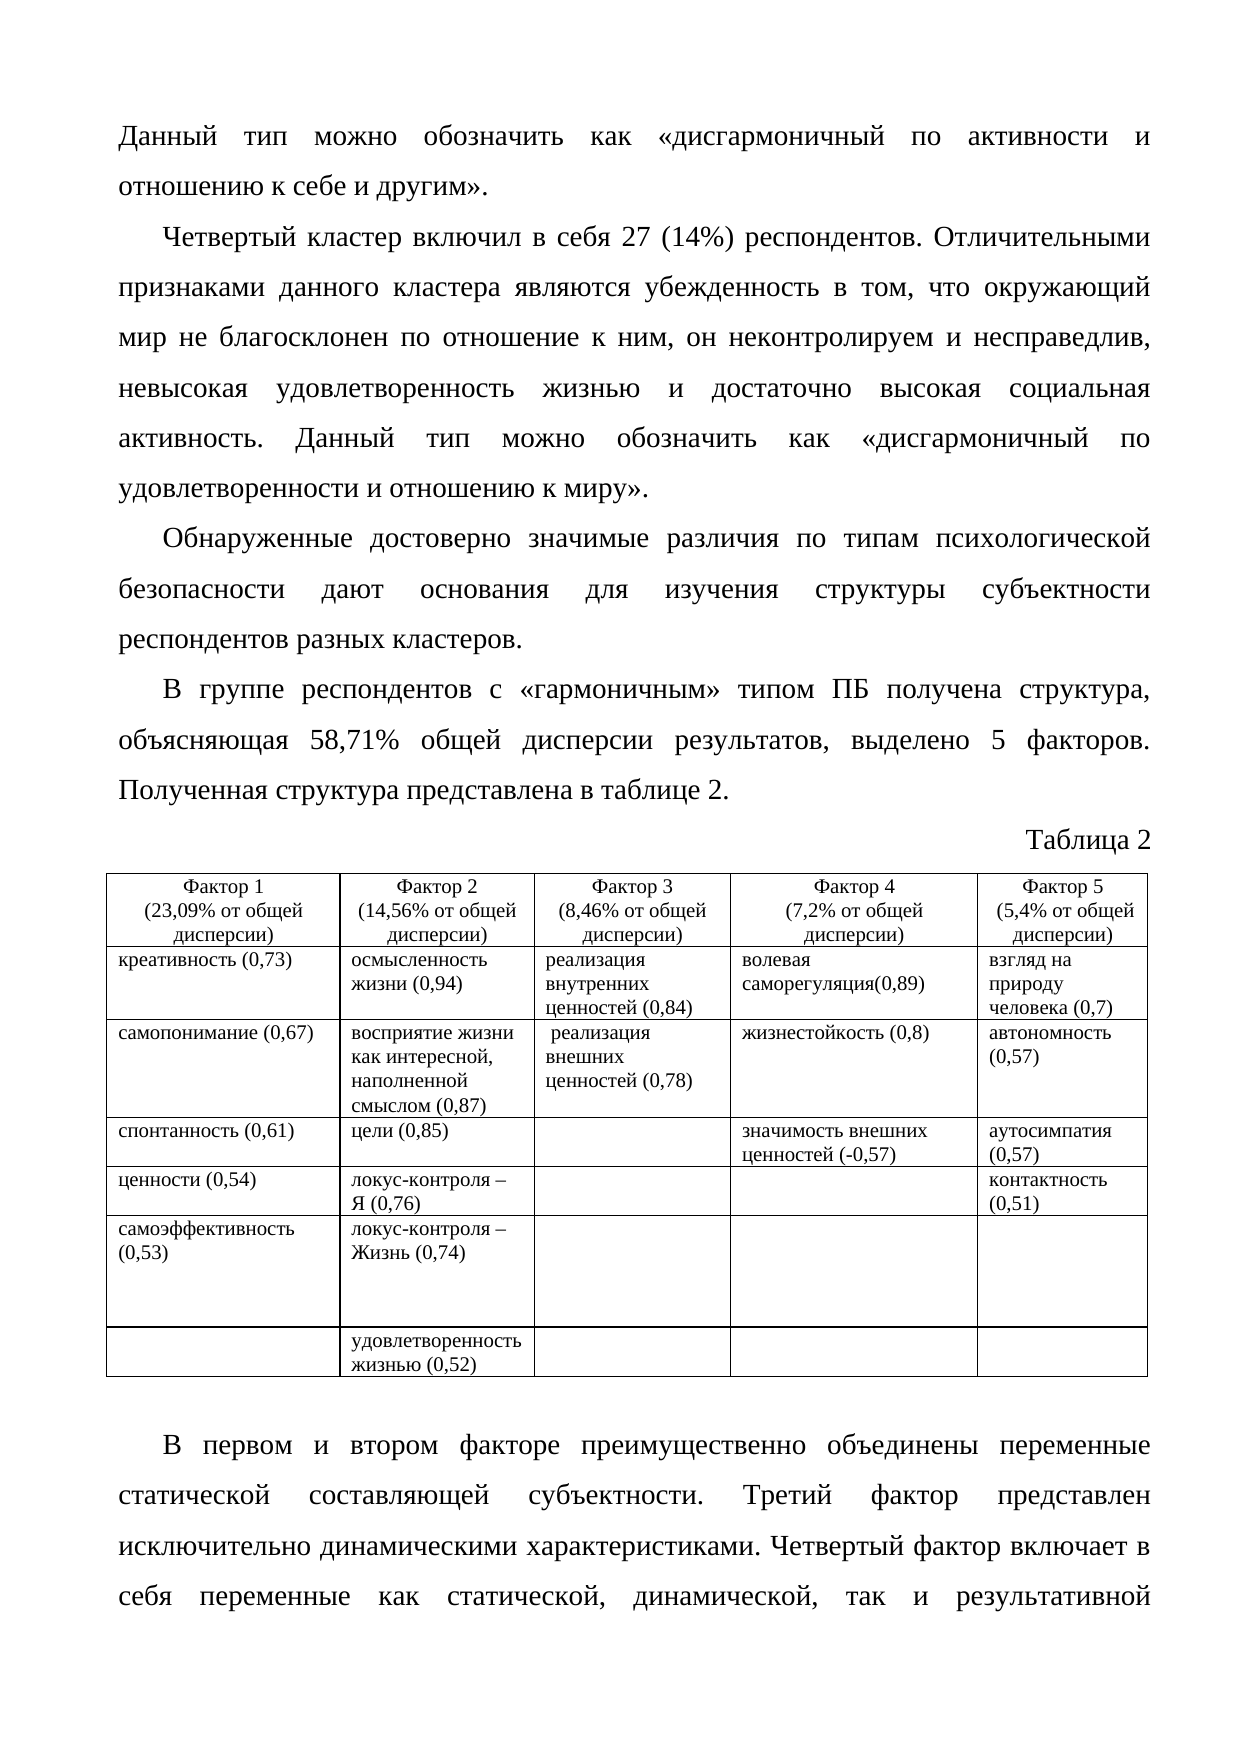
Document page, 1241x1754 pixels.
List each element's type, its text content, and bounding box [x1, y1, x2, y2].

table_header Фактор 2 (14,56% от общей дисперсии) [341, 874, 534, 946]
table_cell [107, 1328, 339, 1376]
table_cell самопонимание (0,67) [107, 1020, 339, 1117]
table_cell автономность (0,57) [978, 1020, 1147, 1117]
table_cell [535, 1118, 730, 1166]
table_cell [978, 1216, 1147, 1326]
table_cell реализация внутренних ценностей (0,84) [535, 947, 730, 1019]
table_cell [731, 1167, 977, 1215]
table_cell [731, 1216, 977, 1326]
text В группе респондентов с «гармоничным» типом ПБ получена структура, объясняющая 58,71% общей дисперсии результатов, выделено 5 факторов. Полученная структура представлена в таблице 2. [118, 672, 1152, 806]
text Четвертый кластер включил в себя 27 (14%) респондентов. Отличительными признаками данного кластера являются убежденность в том, что окружающий мир не благосклонен по отношение к ним, он неконтролируем и несправедлив, невысокая удовлетворенность жизнью и достаточно высокая социальная активность. Данный тип можно обозначить как «дисгармоничный по удовлетворенности и отношению к миру». [118, 219, 1152, 504]
table_cell цели (0,85) [341, 1118, 534, 1166]
table_cell локус-контроля – Я (0,76) [341, 1167, 534, 1215]
table_cell [731, 1328, 977, 1376]
table_cell осмысленность жизни (0,94) [341, 947, 534, 1019]
table_cell волевая саморегуляция(0,89) [731, 947, 977, 1019]
table_cell взгляд на природу человека (0,7) [978, 947, 1147, 1019]
table_cell спонтанность (0,61) [107, 1118, 339, 1166]
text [118, 118, 1152, 202]
table_cell жизнестойкость (0,8) [731, 1020, 977, 1117]
table_cell аутосимпатия (0,57) [978, 1118, 1147, 1166]
table_header Фактор 3 (8,46% от общей дисперсии) [535, 874, 730, 946]
table_cell [535, 1216, 730, 1326]
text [118, 1427, 1152, 1611]
text Обнаруженные достоверно значимые различия по типам психологической безопасности дают основания для изучения структуры субъектности респондентов разных кластеров. [118, 521, 1152, 655]
table_cell ценности (0,54) [107, 1167, 339, 1215]
table_cell реализация внешних ценностей (0,78) [535, 1020, 730, 1117]
table_cell [535, 1167, 730, 1215]
table_cell удовлетворенность жизнью (0,52) [341, 1328, 534, 1376]
table_cell локус-контроля – Жизнь (0,74) [341, 1216, 534, 1326]
table_cell самоэффективность (0,53) [107, 1216, 339, 1326]
text Таблица 2 [118, 822, 1152, 856]
table_cell креативность (0,73) [107, 947, 339, 1019]
table_cell [535, 1328, 730, 1376]
table_cell восприятие жизни как интересной, наполненной смыслом (0,87) [341, 1020, 534, 1117]
table_cell значимость внешних ценностей (-0,57) [731, 1118, 977, 1166]
table_cell [978, 1328, 1147, 1376]
table_header Фактор 4 (7,2% от общей дисперсии) [731, 874, 977, 946]
table_header Фактор 1 (23,09% от общей дисперсии) [107, 874, 339, 946]
table_cell контактность (0,51) [978, 1167, 1147, 1215]
table_header Фактор 5 (5,4% от общей дисперсии) [978, 874, 1147, 946]
